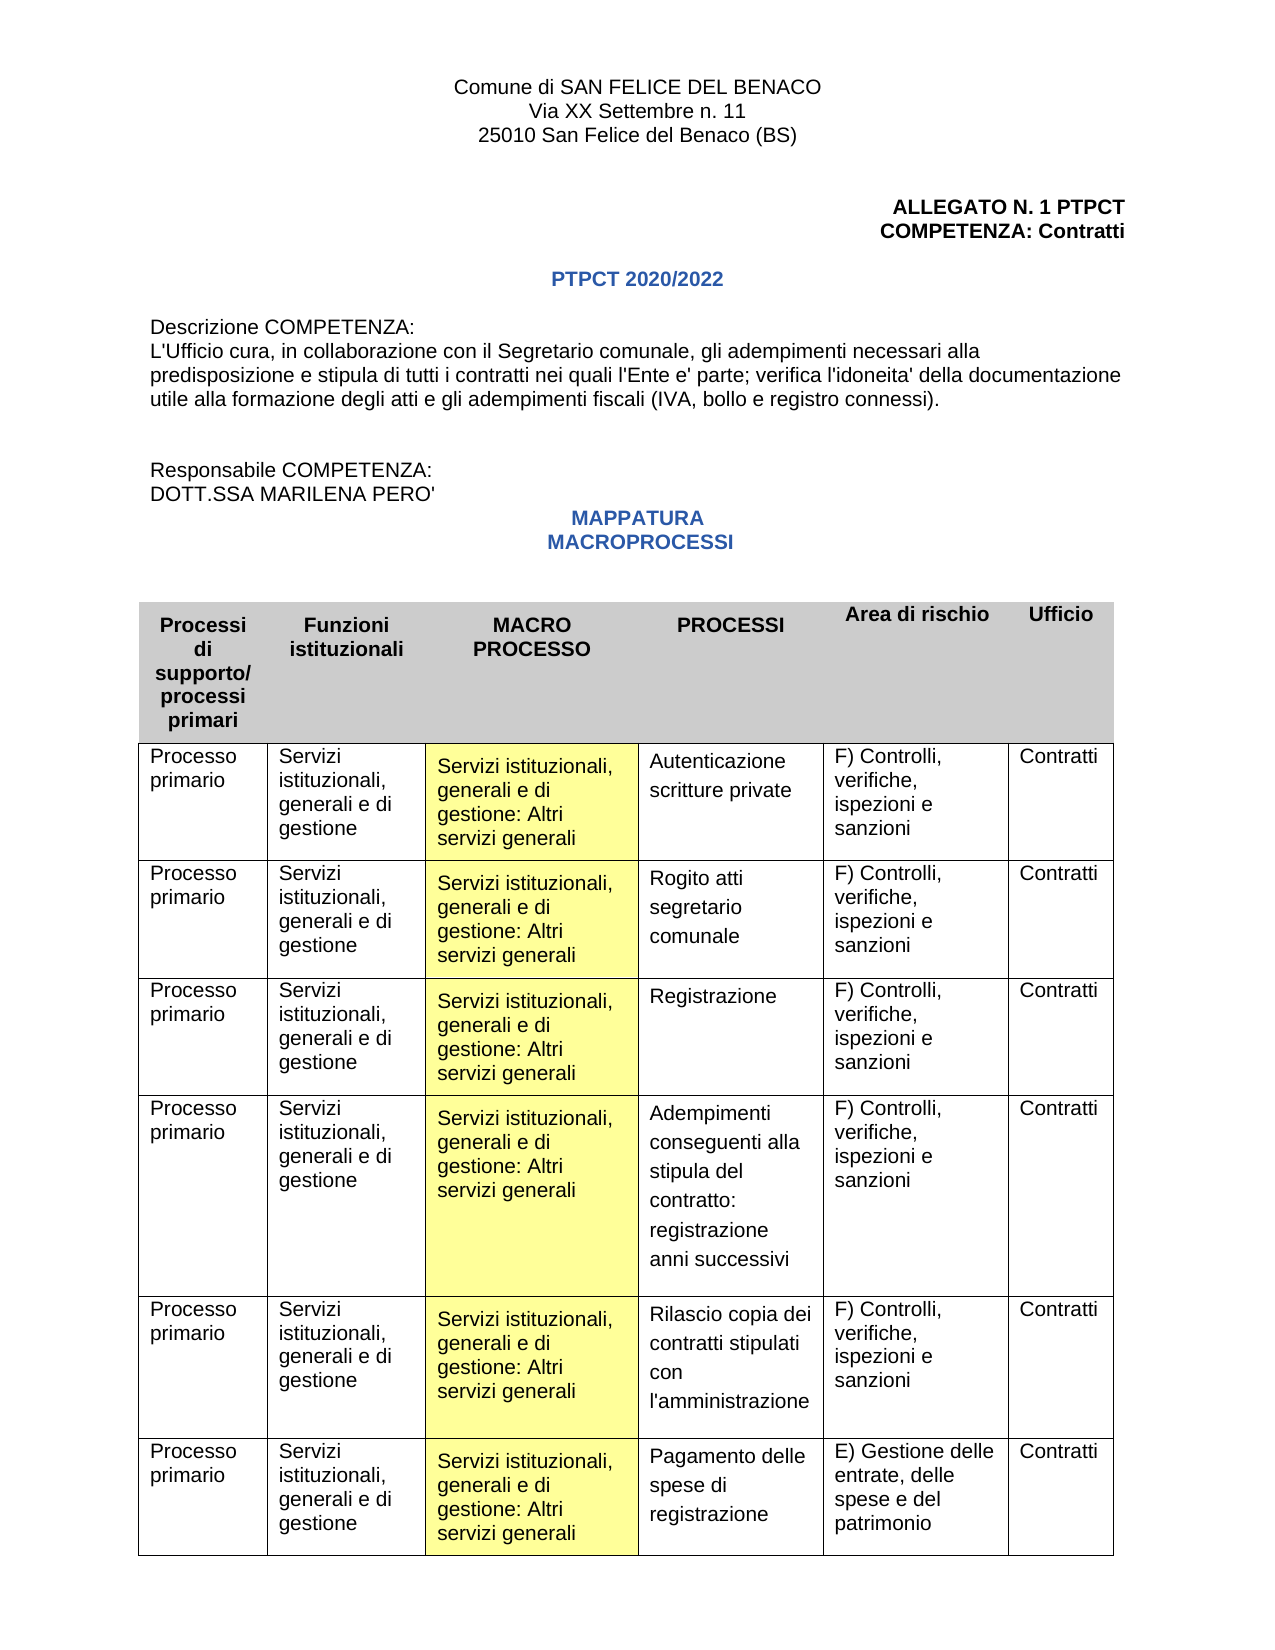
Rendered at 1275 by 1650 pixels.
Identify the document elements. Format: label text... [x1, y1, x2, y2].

table_header Area di rischio [823, 602, 1008, 743]
table_cell Adempimenti conseguenti alla stipula del contratto: registrazione anni successivi [639, 1096, 823, 1296]
text MACROPROCESSI [150, 530, 1125, 554]
table_cell Rilascio copia dei contratti stipulati con l'amministrazione [639, 1297, 823, 1438]
table_cell F) Controlli, verifiche, ispezioni e sanzioni [824, 744, 1008, 860]
table_cell F) Controlli, verifiche, ispezioni e sanzioni [824, 1297, 1008, 1438]
table_header Processi di supporto/processi primari [139, 602, 267, 743]
text Via XX Settembre n. 11 [150, 99, 1125, 123]
table_cell Servizi istituzionali, generali e di gestione [268, 979, 425, 1095]
table_cell Servizi istituzionali, generali e di gestione [268, 1297, 425, 1438]
table_cell Processo primario [139, 1096, 267, 1296]
table_cell Servizi istituzionali, generali e di gestione [268, 744, 425, 860]
text L'Ufficio cura, in collaborazione con il Segretario comunale, gli adempimenti necessari alla predisposizione e stipula di tutti i contratti nei quali l'Ente e' parte; verifica l'idoneita' della documentazione utile alla formazione degli atti e gli adempimenti fiscali (IVA, bollo e registro connessi). [150, 338, 1125, 410]
text Comune di SAN FELICE DEL BENACO [150, 75, 1125, 99]
table_cell Contratti [1009, 1297, 1113, 1438]
table_cell Contratti [1009, 861, 1113, 977]
table_header Funzioni istituzionali [267, 602, 426, 743]
table_cell Contratti [1009, 1096, 1113, 1296]
text DOTT.SSA MARILENA PERO' [150, 482, 1125, 506]
table_cell Rogito atti segretario comunale [639, 861, 823, 977]
text COMPETENZA: Contratti [150, 219, 1125, 243]
table_cell Processo primario [139, 1297, 267, 1438]
table_cell Autenticazione scritture private [639, 744, 823, 860]
table_cell F) Controlli, verifiche, ispezioni e sanzioni [824, 979, 1008, 1095]
table_cell Contratti [1009, 979, 1113, 1095]
table_cell Processo primario [139, 744, 267, 860]
table_cell Processo primario [139, 1439, 267, 1555]
table_cell Contratti [1009, 1439, 1113, 1555]
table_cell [426, 1439, 638, 1555]
text Responsabile COMPETENZA: [150, 458, 1125, 482]
text MAPPATURA [150, 506, 1125, 530]
table_cell Servizi istituzionali, generali e di gestione: Altri servizi generali [426, 744, 638, 860]
table_cell F) Controlli, verifiche, ispezioni e sanzioni [824, 861, 1008, 977]
table_cell Servizi istituzionali, generali e di gestione [268, 1096, 425, 1296]
table_header PROCESSI [638, 602, 823, 743]
table_cell Contratti [1009, 744, 1113, 860]
table_header MACRO PROCESSO [426, 602, 638, 743]
text 25010 San Felice del Benaco (BS) [150, 123, 1125, 147]
table_cell Servizi istituzionali, generali e di gestione: Altri servizi generali [426, 1297, 638, 1438]
table_cell Servizi istituzionali, generali e di gestione: Altri servizi generali [426, 861, 638, 977]
text PTPCT 2020/2022 [150, 267, 1125, 291]
table_cell Processo primario [139, 979, 267, 1095]
table_cell Servizi istituzionali, generali e di gestione: Altri servizi generali [426, 979, 638, 1095]
table_cell Pagamento delle spese di registrazione [639, 1439, 823, 1555]
table_cell Servizi istituzionali, generali e di gestione: Altri servizi generali [426, 1096, 638, 1296]
text ALLEGATO N. 1 PTPCT [150, 195, 1125, 219]
table_cell E) Gestione delle entrate, delle spese e del patrimonio [824, 1439, 1008, 1555]
table_cell Registrazione [639, 979, 823, 1095]
table_cell Processo primario [139, 861, 267, 977]
table_cell F) Controlli, verifiche, ispezioni e sanzioni [824, 1096, 1008, 1296]
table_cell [268, 1439, 425, 1555]
text Descrizione COMPETENZA: [150, 314, 1125, 338]
table_header Ufficio [1008, 602, 1114, 743]
table_cell Servizi istituzionali, generali e di gestione [268, 861, 425, 977]
